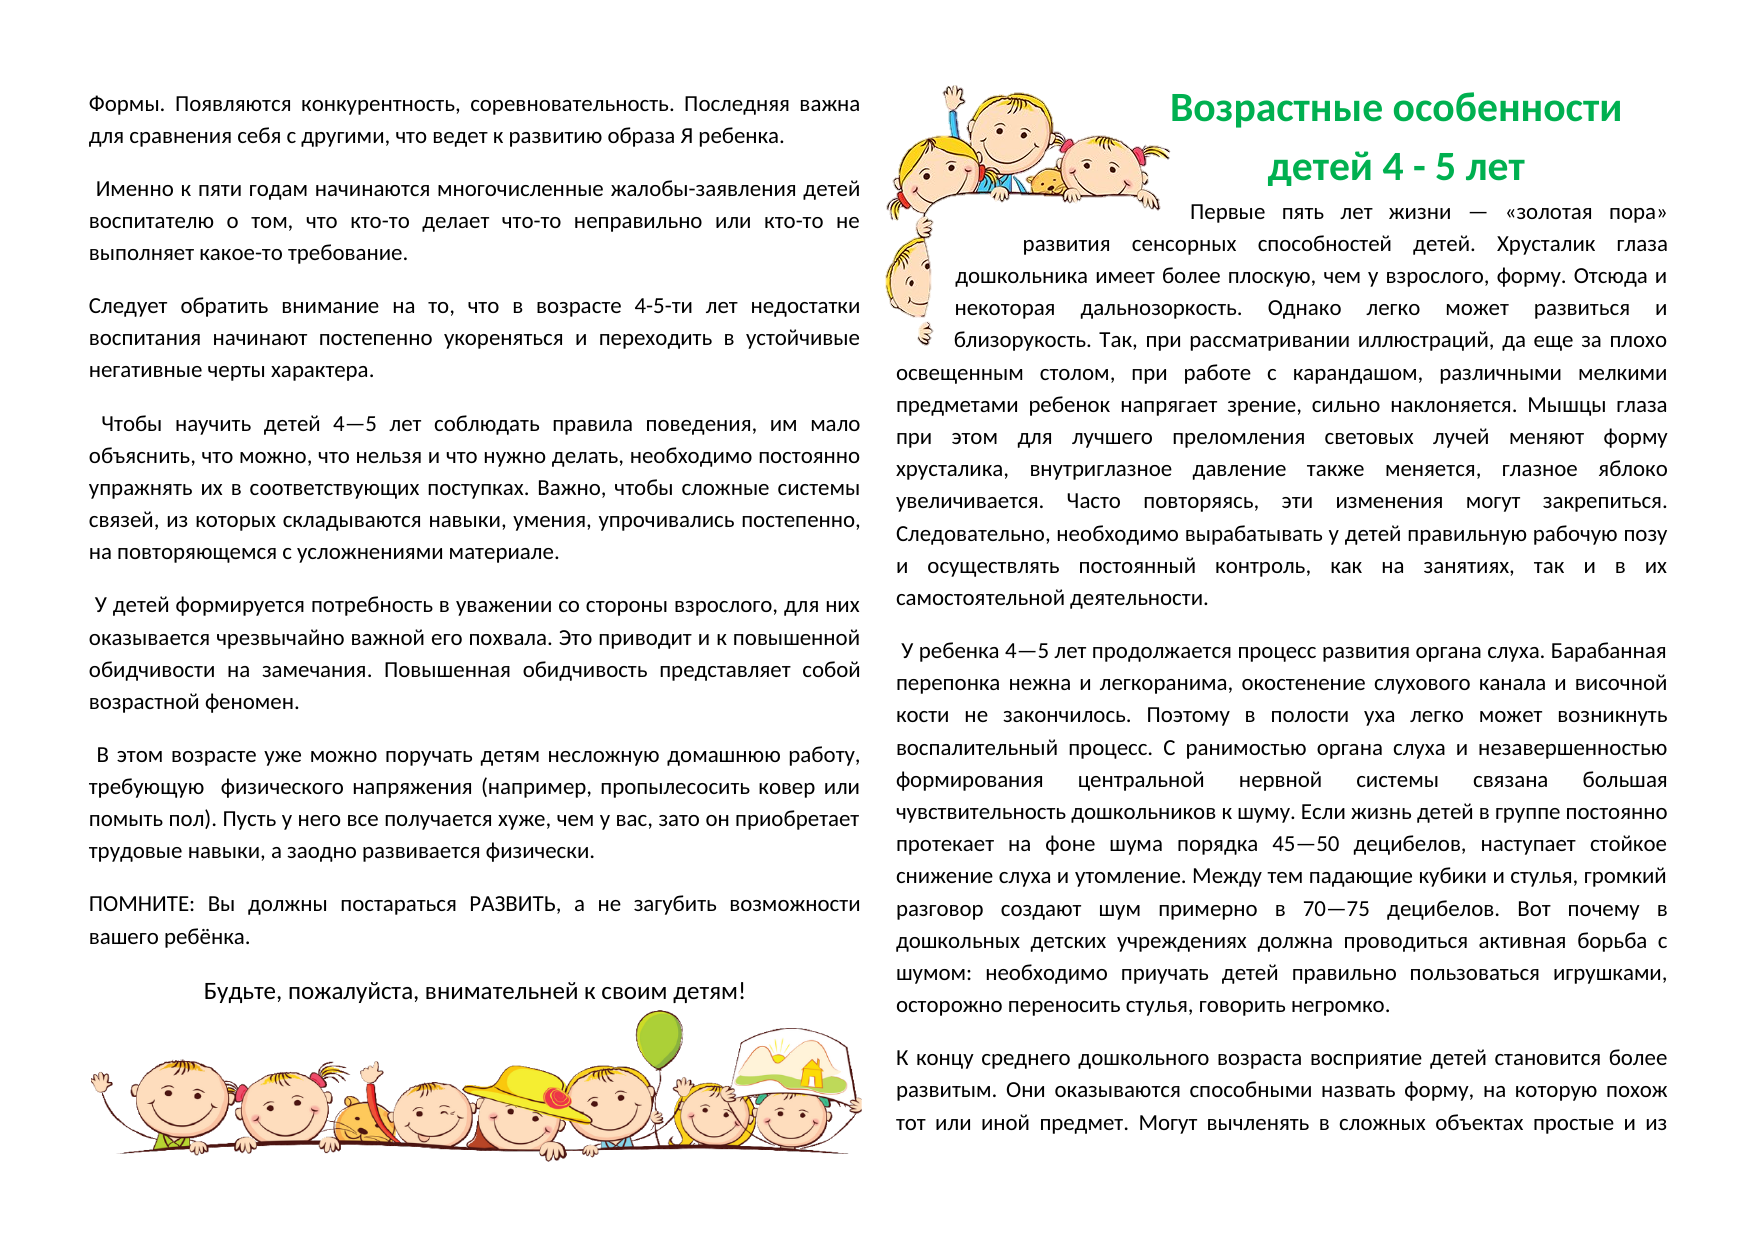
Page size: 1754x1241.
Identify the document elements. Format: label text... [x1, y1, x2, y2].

text В этом возрасте уже можно поручать детям несложную домашнюю работу, требующую физического напряжения (например, пропылесосить ковер или помыть пол). Пусть у него все получается хуже, чем у вас, зато он приобретает трудовые навыки, а заодно развивается физически. [89, 740, 861, 864]
text Следует обратить внимание на то, что в возрасте 4-5-ти лет недостатки воспитания начинают постепенно укореняться и переходить в устойчивые негативные черты характера. [89, 291, 861, 384]
text Будьте, пожалуйста, внимательней к своим детям! [89, 975, 861, 1005]
text Формы. Появляются конкурентность, соревновательность. Последняя важна для сравнения себя с другими, что ведет к развитию образа Я ребенка. [89, 89, 861, 149]
text ПОМНИТЕ: Вы должны постараться РАЗВИТЬ, а не загубить возможности вашего ребёнка. [89, 889, 861, 950]
text У детей формируется потребность в уважении со стороны взрослого, для них оказывается чрезвычайно важной его похвала. Это приводит и к повышенной обидчивости на замечания. Повышенная обидчивость представляет собой возрастной феномен. [89, 590, 861, 715]
picture [89, 1007, 861, 1164]
text У ребенка 4—5 лет продолжается процесс развития органа слуха. Барабанная перепонка нежна и легкоранима, окостенение слухового канала и височной кости не закончилось. Поэтому в полости уха легко может возникнуть воспалительный процесс. С ранимостью органа слуха и незавершенностью формирования центральной нервной системы связана большая чувствительность дошкольников к шуму. Если жизнь детей в группе постоянно протекает на фоне шума порядка 45—50 децибелов, наступает стойкое снижение слуха и утомление. Между тем падающие кубики и стулья, громкий разговор создают шум примерно в 70—75 децибелов. Вот почему в дошкольных детских учреждениях должна проводиться активная борьба с шумом: необходимо приучать детей правильно пользоваться игрушками, осторожно переносить стулья, говорить негромко. [896, 528, 1668, 910]
text Именно к пяти годам начинаются многочисленные жалобы-заявления детей воспитателю о том, что кто-то делает что-то неправильно или кто-то не выполняет какое-то требование. [89, 174, 861, 266]
text Первые пять лет жизни — «золотая пора» развития сенсорных способностей детей. Хрусталик глаза дошкольника имеет более плоскую, чем у взрослого, форму. Отсюда и некоторая дальнозоркость. Однако легко может развиться и близорукость. Так, при рассматривании иллюстраций, да еще за плохо освещенным столом, при работе с карандашом, различными мелкими предметами ребенок напрягает зрение, сильно наклоняется. Мышцы глаза при этом для лучшего преломления световых лучей меняют форму хрусталика, внутриглазное давление также меняется, глазное яблоко увеличивается. Часто повторяясь, эти изменения могут закрепиться. Следовательно, необходимо вырабатывать у детей правильную рабочую позу и осуществлять постоянный контроль, как на занятиях, так и в их самостоятельной деятельности. [896, 89, 1668, 503]
text Чтобы научить детей 4—5 лет соблюдать правила поведения, им мало объяснить, что можно, что нельзя и что нужно делать, необходимо постоянно упражнять их в соответствующих поступках. Важно, чтобы сложные системы связей, из которых складываются навыки, умения, упрочивались постепенно, на повторяющемся с усложнениями материале. [89, 409, 861, 565]
picture [880, 85, 1173, 354]
